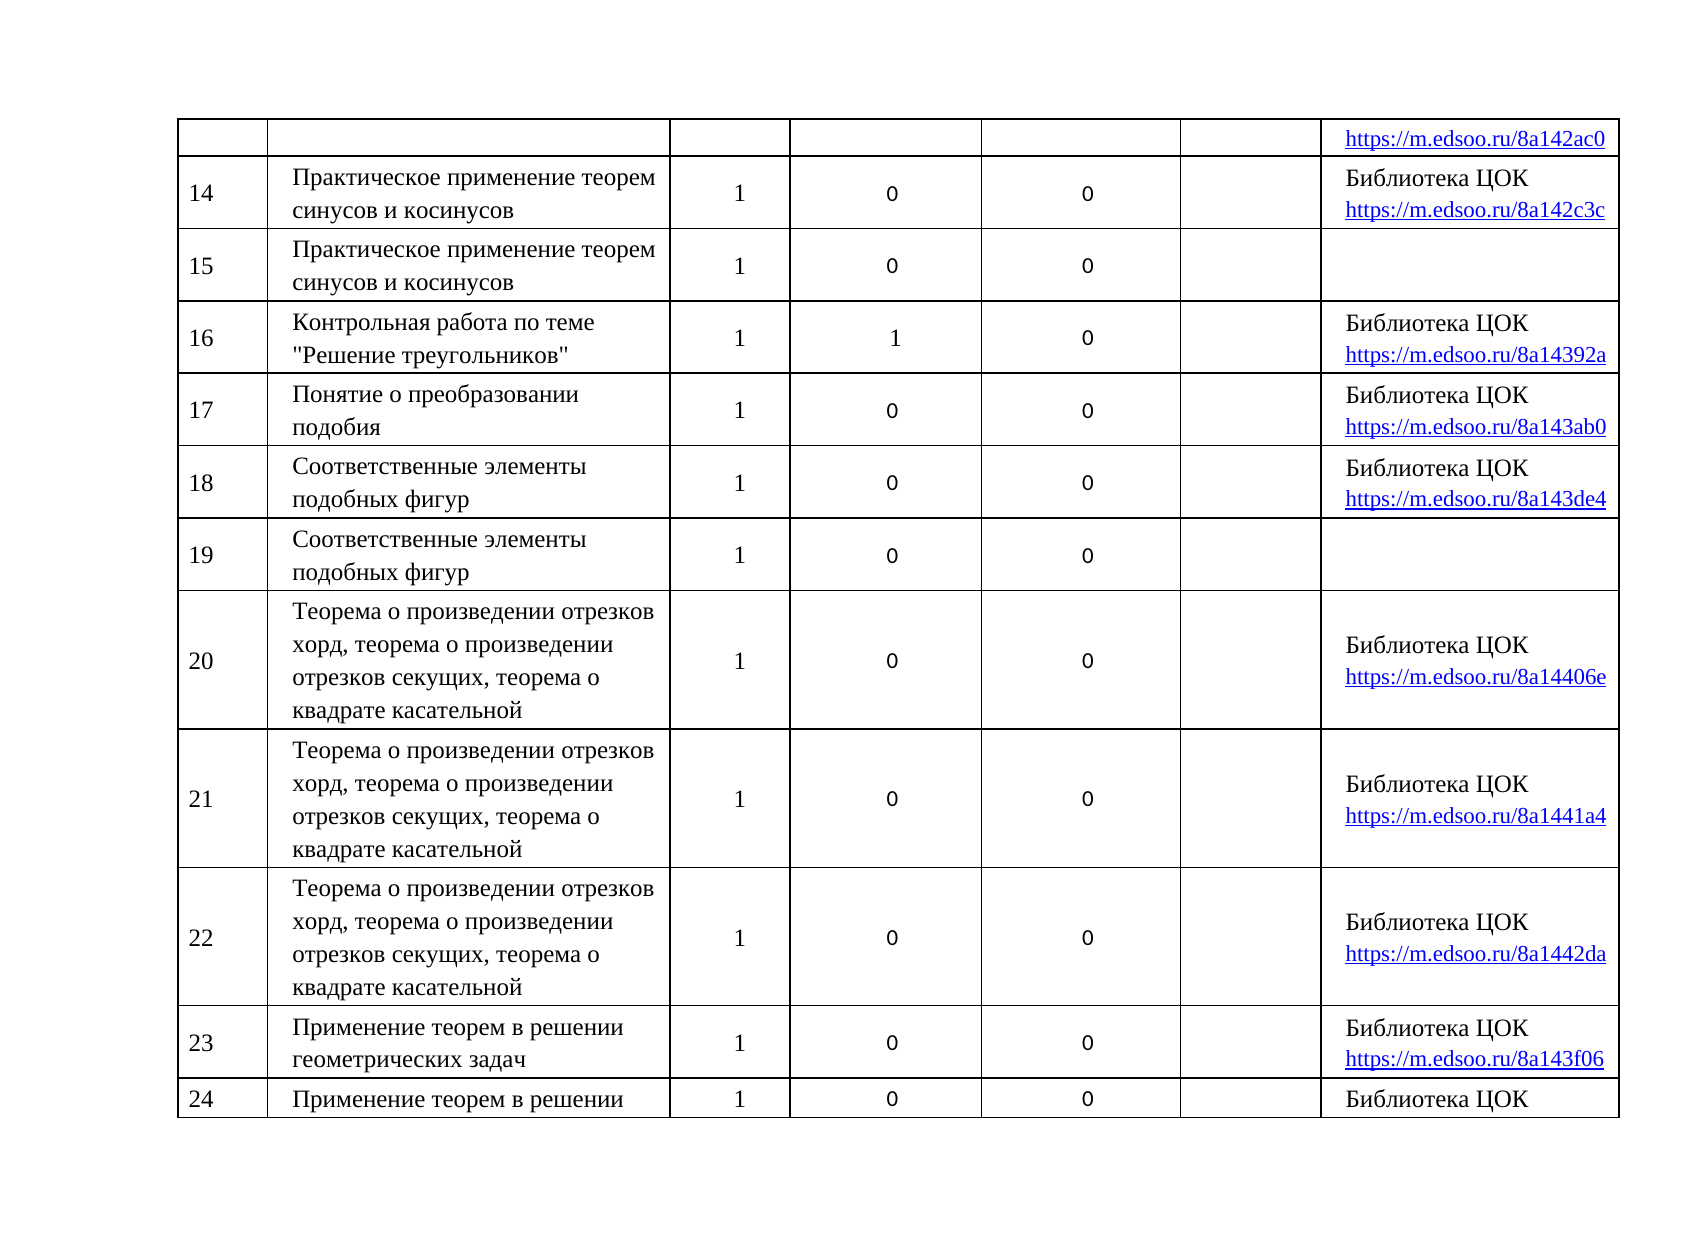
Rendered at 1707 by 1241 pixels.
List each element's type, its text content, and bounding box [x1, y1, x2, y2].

table_cell 1 [671, 730, 789, 866]
table_cell [1181, 1006, 1320, 1077]
table_cell 0 [791, 519, 981, 589]
table_cell 0 [791, 229, 981, 300]
table_cell [1181, 1079, 1320, 1117]
table_cell [1181, 591, 1320, 728]
table_cell Библиотека ЦОК https://m.edsoo.ru/8a142c3c [1322, 157, 1618, 227]
table_cell 0 [791, 1006, 981, 1077]
table_cell 0 [982, 591, 1180, 728]
table_cell 17 [179, 374, 267, 445]
table_cell 1 [671, 157, 789, 227]
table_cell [268, 1079, 669, 1117]
table_cell Практическое применение теорем синусов и косинусов [268, 157, 669, 227]
table_cell 0 [982, 730, 1180, 866]
table_cell 0 [791, 374, 981, 445]
table_cell 1 [671, 302, 789, 372]
table_cell 0 [982, 519, 1180, 589]
table_cell 23 [179, 1006, 267, 1077]
table_cell 0 [982, 1006, 1180, 1077]
table_cell [1181, 374, 1320, 445]
table_cell Библиотека ЦОК https://m.edsoo.ru/8a1441a4 [1322, 730, 1618, 866]
table_cell [1181, 519, 1320, 589]
table_cell [1181, 868, 1320, 1005]
table_cell 0 [791, 446, 981, 517]
table_cell 0 [982, 229, 1180, 300]
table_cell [268, 120, 669, 155]
table_cell 1 [791, 302, 981, 372]
table_cell Библиотека ЦОК https://m.edsoo.ru/8a14406e [1322, 591, 1618, 728]
table_cell 0 [982, 1079, 1180, 1117]
table_cell 16 [179, 302, 267, 372]
table_cell 1 [671, 374, 789, 445]
table_cell [1181, 120, 1320, 155]
table_cell 1 [671, 591, 789, 728]
table_cell 1 [671, 446, 789, 517]
table_cell [1181, 157, 1320, 227]
table_cell Практическое применение теорем синусов и косинусов [268, 229, 669, 300]
table_cell 20 [179, 591, 267, 728]
table_cell 19 [179, 519, 267, 589]
table_cell 0 [791, 1079, 981, 1117]
table_cell 1 [671, 868, 789, 1005]
table_cell Понятие о преобразовании подобия [268, 374, 669, 445]
table_cell Библиотека ЦОК https://m.edsoo.ru/8a143f06 [1322, 1006, 1618, 1077]
table_cell 18 [179, 446, 267, 517]
table_cell [1322, 519, 1618, 589]
table_cell [1181, 730, 1320, 866]
table_cell 1 [671, 229, 789, 300]
table_cell [1322, 229, 1618, 300]
table_cell [1181, 229, 1320, 300]
table_cell 14 [179, 157, 267, 227]
table_cell 0 [791, 120, 981, 155]
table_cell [268, 1006, 669, 1077]
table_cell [1322, 120, 1618, 155]
table_cell 1 [671, 1079, 789, 1117]
table_cell 0 [982, 302, 1180, 372]
table_cell Теорема о произведении отрезков хорд, теорема о произведении отрезков секущих, теорема о квадрате касательной [268, 868, 669, 1005]
table_cell 0 [982, 157, 1180, 227]
table_cell 1 [671, 1006, 789, 1077]
table_cell 13 [179, 120, 267, 155]
table_cell 0 [982, 868, 1180, 1005]
table_cell Теорема о произведении отрезков хорд, теорема о произведении отрезков секущих, теорема о квадрате касательной [268, 730, 669, 866]
table_cell 0 [791, 157, 981, 227]
table_cell 21 [179, 730, 267, 866]
table_cell Соответственные элементы подобных фигур [268, 446, 669, 517]
table_cell 0 [791, 868, 981, 1005]
table_cell 1 [671, 519, 789, 589]
table_cell 15 [179, 229, 267, 300]
table_cell [1181, 302, 1320, 372]
table_cell 0 [982, 120, 1180, 155]
table_cell Библиотека ЦОК https://m.edsoo.ru/8a143ab0 [1322, 374, 1618, 445]
table_cell 0 [982, 446, 1180, 517]
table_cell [1322, 1079, 1618, 1117]
table_cell Библиотека ЦОК https://m.edsoo.ru/8a143de4 [1322, 446, 1618, 517]
table_cell 0 [982, 374, 1180, 445]
table_cell Библиотека ЦОК https://m.edsoo.ru/8a1442da [1322, 868, 1618, 1005]
table_cell Соответственные элементы подобных фигур [268, 519, 669, 589]
table_cell 24 [179, 1079, 267, 1117]
table_cell [1181, 446, 1320, 517]
table_cell 1 [671, 120, 789, 155]
table_cell Теорема о произведении отрезков хорд, теорема о произведении отрезков секущих, теорема о квадрате касательной [268, 591, 669, 728]
table_cell 22 [179, 868, 267, 1005]
table_cell Библиотека ЦОК https://m.edsoo.ru/8a14392a [1322, 302, 1618, 372]
table_cell 0 [791, 591, 981, 728]
table_cell Контрольная работа по теме "Решение треугольников" [268, 302, 669, 372]
table_cell 0 [791, 730, 981, 866]
